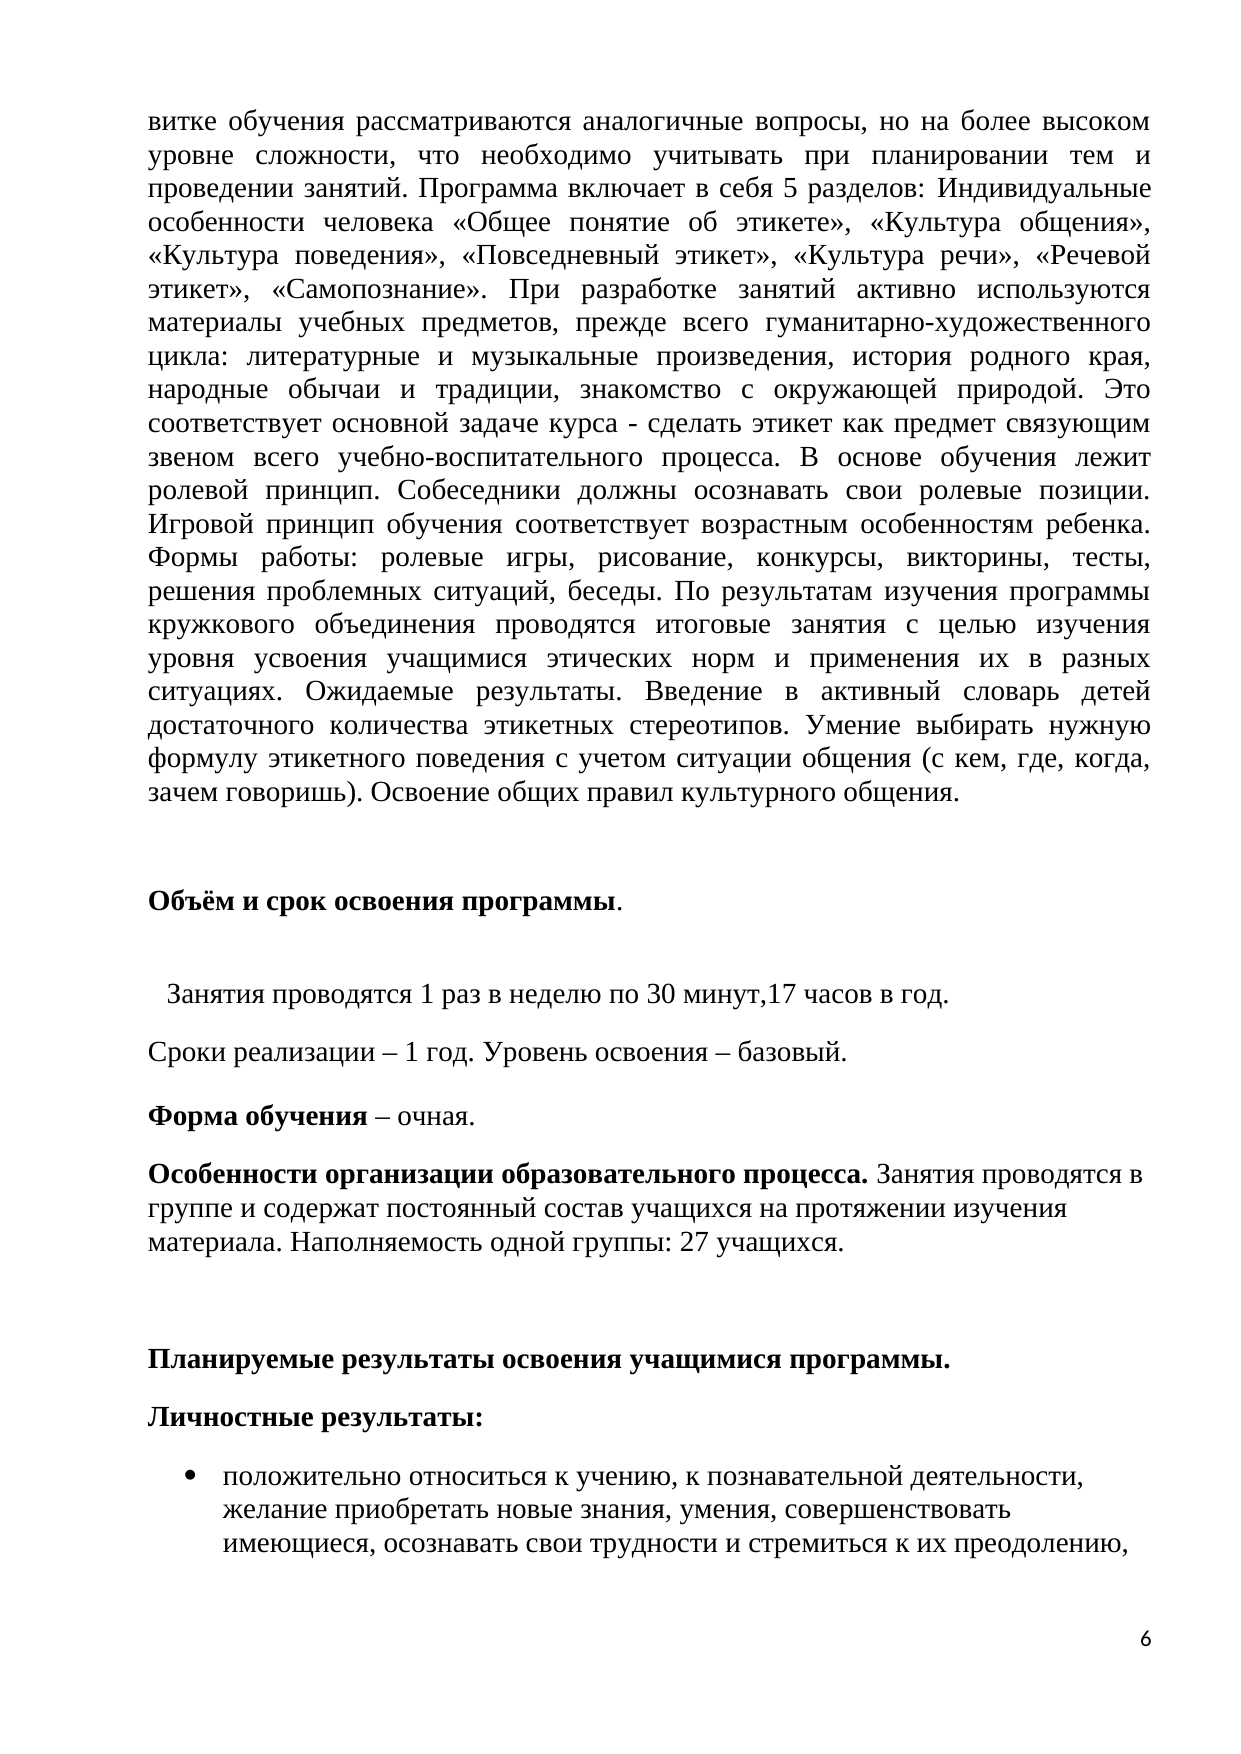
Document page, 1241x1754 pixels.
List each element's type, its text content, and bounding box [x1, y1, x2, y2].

text Особенности организации образовательного процесса. Занятия проводятся в группе и содержат постоянный состав учащихся на протяжении изучения материала. Наполняемость одной группы: 27 учащихся. [148, 1157, 1152, 1257]
text Занятия проводятся 1 раз в неделю по 30 минут,17 часов в год. [166, 976, 1152, 1009]
text Личностные результаты: [148, 1399, 1152, 1433]
text Планируемые результаты освоения учащимися программы. [148, 1341, 1152, 1374]
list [185, 1458, 1152, 1558]
text Объём и срок освоения программы. [148, 883, 1152, 917]
text Форма обучения – очная. [148, 1098, 1152, 1132]
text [148, 103, 1152, 808]
text Сроки реализации – 1 год. Уровень освоения – базовый. [148, 1034, 1152, 1068]
